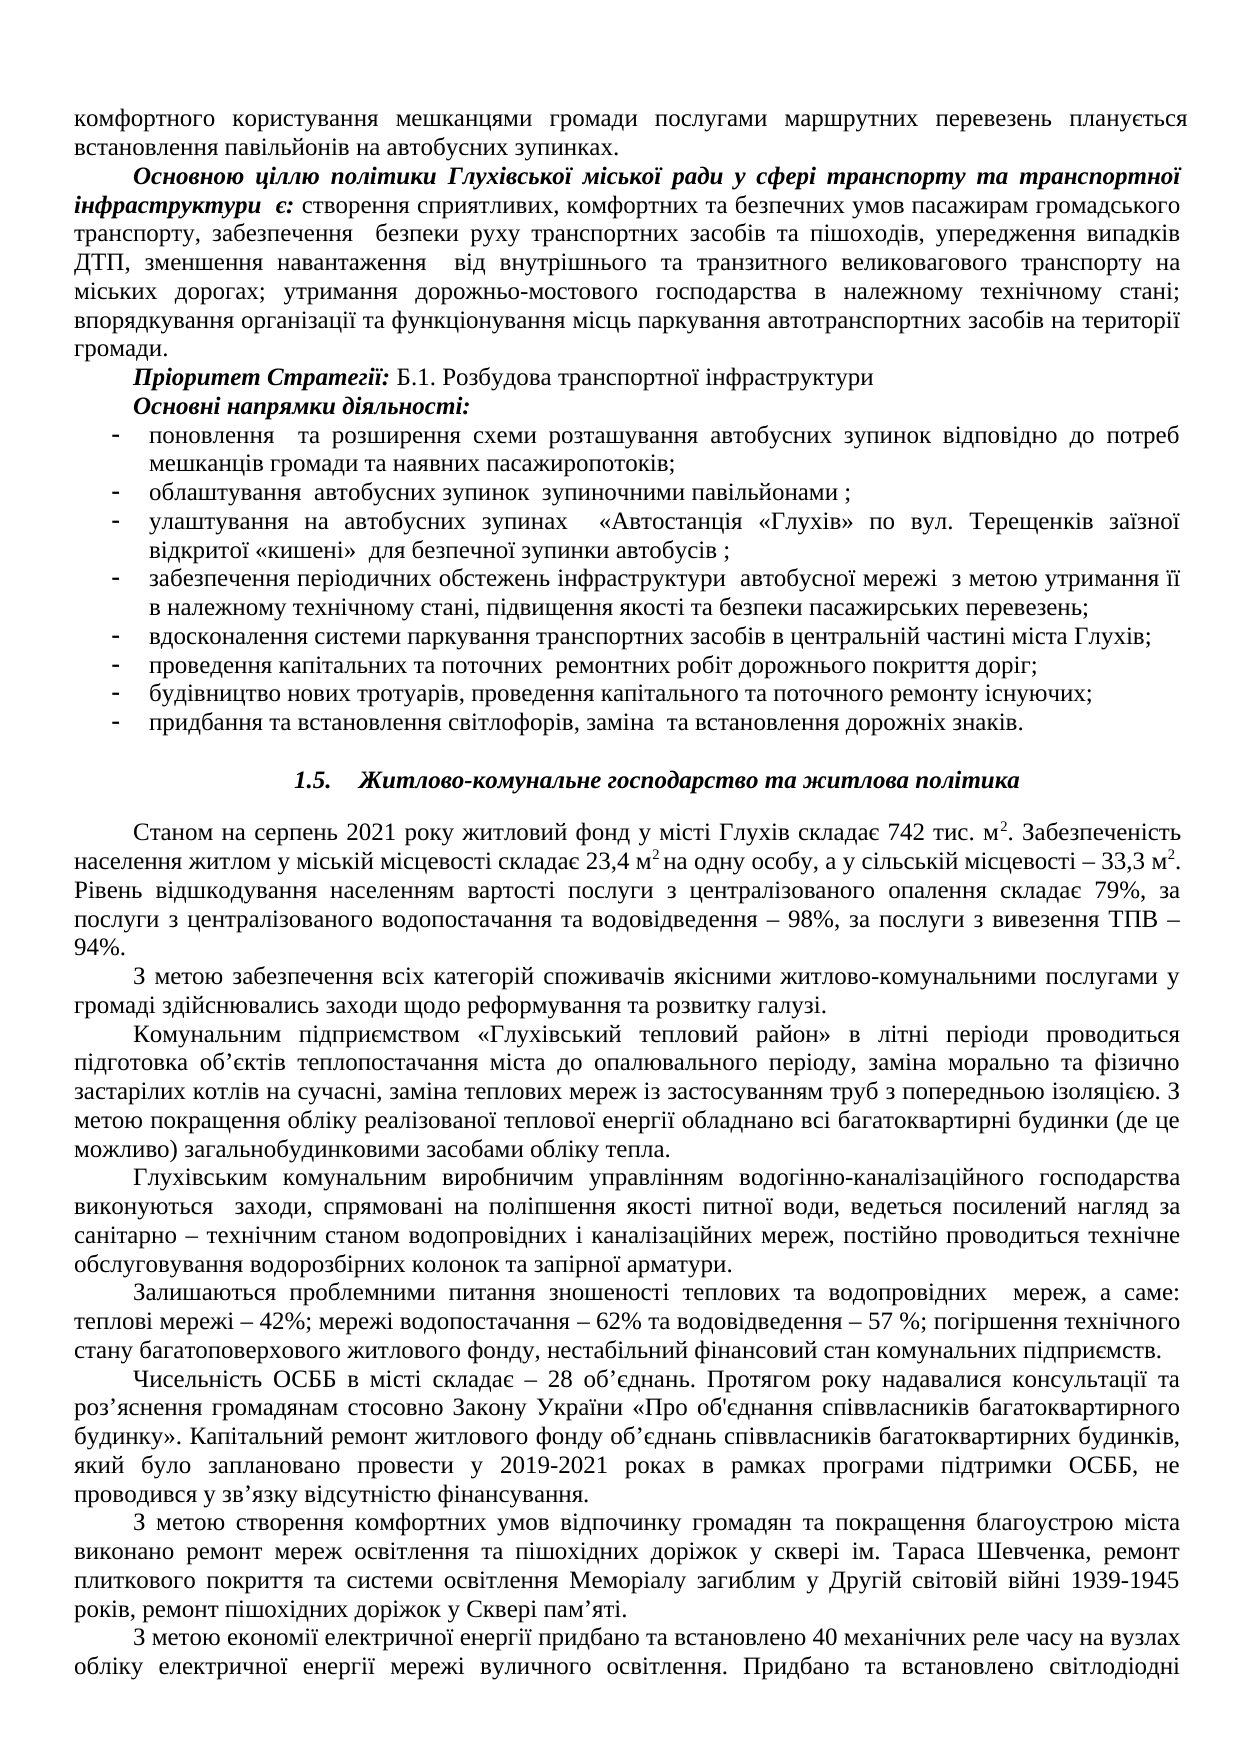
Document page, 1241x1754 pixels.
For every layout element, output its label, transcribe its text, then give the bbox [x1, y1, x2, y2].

list проведення капітальних та поточних ремонтних робіт дорожнього покриття доріг; [111, 650, 1181, 678]
list облаштування автобусних зупинок зупиночними павільйонами ; [111, 477, 1181, 506]
text Залишаються проблемними питання зношеності теплових та водопровідних мереж, а саме: теплові мережі – 42%; мережі водопостачання – 62% та водовідведення – 57 %; погіршення технічного стану багатоповерхового житлового фонду, нестабільний фінансовий стан комунальних підприємств. [74, 1277, 1181, 1364]
text 1.5. Житлово-комунальне господарство та житлова політика [74, 765, 1181, 793]
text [74, 1622, 1181, 1680]
text Пріоритет Стратегії: Б.1. Розбудова транспортної інфраструктури [74, 362, 1181, 391]
text Станом на серпень 2021 року житловий фонд у місті Глухів складає 742 тис. м2. Забезпеченість населення житлом у міській місцевості складає 23,4 м2 на одну особу, а у сільській місцевості – 33,3 м2. Рівень відшкодування населенням вартості послуги з централізованого опалення складає 79%, за послуги з централізованого водопостачання та водовідведення – 98%, за послуги з вивезення ТПВ – 94%. [74, 817, 1181, 961]
list поновлення та розширення схеми розташування автобусних зупинок відповідно до потреб мешканців громади та наявних пасажиропотоків; [111, 420, 1181, 477]
text Комунальним підприємством «Глухівський тепловий район» в літні періоди проводиться підготовка об’єктів теплопостачання міста до опалювального періоду, заміна морально та фізично застарілих котлів на сучасні, заміна теплових мереж із застосуванням труб з попередньою ізоляцією. З метою покращення обліку реалізованої теплової енергії обладнано всі багатоквартирні будинки (де це можливо) загальнобудинковими засобами обліку тепла. [74, 1019, 1181, 1162]
list забезпечення періодичних обстежень інфраструктури автобусної мережі з метою утримання її в належному технічному стані, підвищення якості та безпеки пасажирських перевезень; [111, 563, 1181, 621]
text Основні напрямки діяльності: [74, 391, 1181, 420]
text Основною ціллю політики Глухівської міської ради у сфері транспорту та транспортної інфраструктури є: створення сприятливих, комфортних та безпечних умов пасажирам громадського транспорту, забезпечення безпеки руху транспортних засобів та пішоходів, упередження випадків ДТП, зменшення навантаження від внутрішнього та транзитного великовагового транспорту на міських дорогах; утримання дорожньо-мостового господарства в належному технічному стані; впорядкування організації та функціонування місць паркування автотранспортних засобів на території громади. [74, 161, 1181, 362]
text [74, 103, 1188, 161]
text З метою створення комфортних умов відпочинку громадян та покращення благоустрою міста виконано ремонт мереж освітлення та пішохідних доріжок у сквері ім. Тараса Шевченка, ремонт плиткового покриття та системи освітлення Меморіалу загиблим у Другій світовій війні 1939-1945 років, ремонт пішохідних доріжок у Сквері пам’яті. [74, 1507, 1181, 1622]
text З метою забезпечення всіх категорій споживачів якісними житлово-комунальними послугами у громаді здійснювались заходи щодо реформування та розвитку галузі. [74, 961, 1181, 1019]
list придбання та встановлення світлофорів, заміна та встановлення дорожніх знаків. [111, 707, 1181, 736]
list улаштування на автобусних зупинах «Автостанція «Глухів» по вул. Терещенків заїзної відкритої «кишені» для безпечної зупинки автобусів ; [111, 506, 1181, 563]
list будівництво нових тротуарів, проведення капітального та поточного ремонту існуючих; [111, 678, 1181, 707]
text Чисельність ОСББ в місті складає – 28 об’єднань. Протягом року надавалися консультації та роз’яснення громадянам стосовно Закону України «Про об'єднання співвласників багатоквартирного будинку». Капітальний ремонт житлового фонду об’єднань співвласників багатоквартирних будинків, який було заплановано провести у 2019-2021 роках в рамках програми підтримки ОСББ, не проводився у зв’язку відсутністю фінансування. [74, 1364, 1181, 1507]
text Глухівським комунальним виробничим управлінням водогінно-каналізаційного господарства виконуються заходи, спрямовані на поліпшення якості питної води, ведеться посилений нагляд за санітарно – технічним станом водопровідних і каналізаційних мереж, постійно проводиться технічне обслуговування водорозбірних колонок та запірної арматури. [74, 1162, 1181, 1277]
list вдосконалення системи паркування транспортних засобів в центральній частині міста Глухів; [111, 621, 1181, 650]
